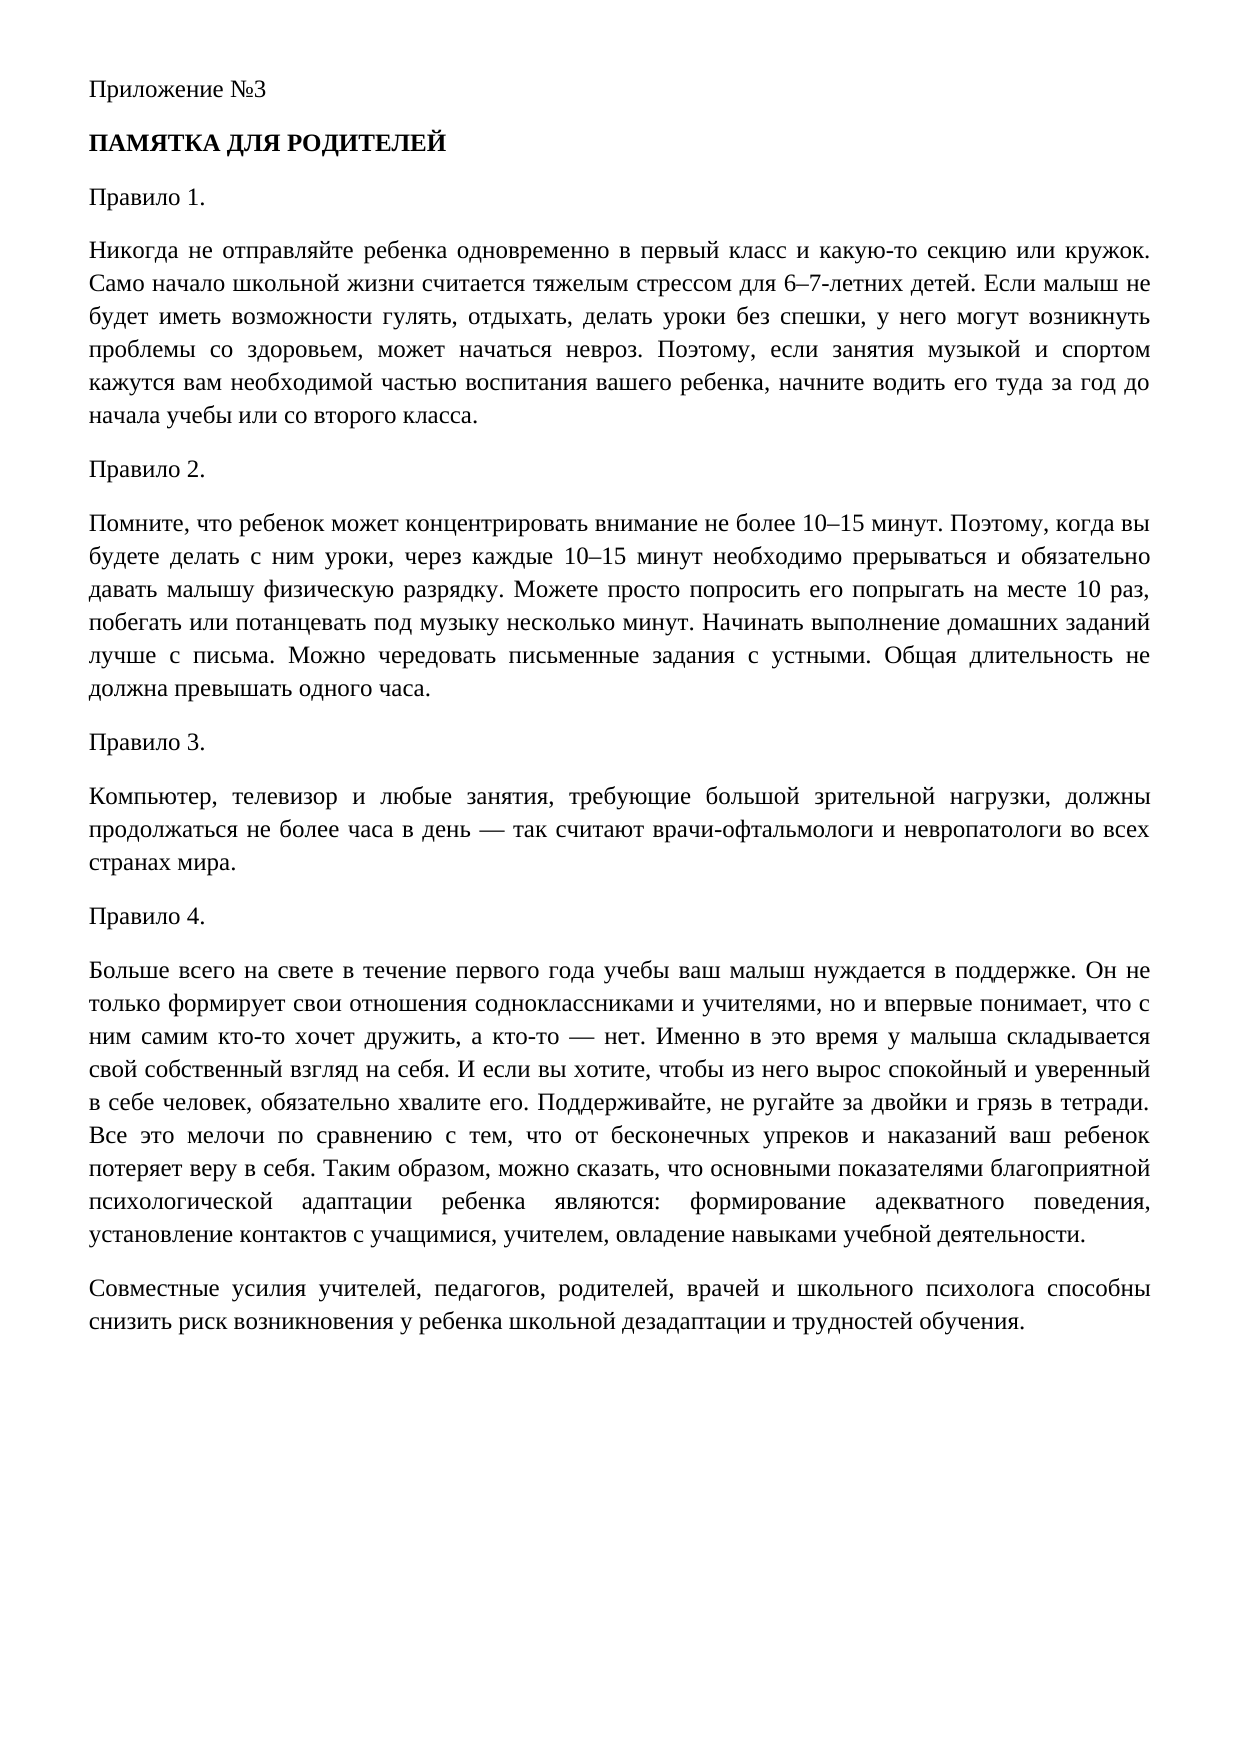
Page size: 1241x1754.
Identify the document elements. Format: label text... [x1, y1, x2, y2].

text Компьютер, телевизор и любые занятия, требующие большой зрительной нагрузки, должны продолжаться не более часа в день — так считают врачи-офтальмологи и невропатологи во всех странах мира. [88, 781, 1152, 876]
text Совместные усилия учителей, педагогов, родителей, врачей и школьного психолога способны снизить риск возникновения у ребенка школьной дезадаптации и трудностей обучения. [88, 1273, 1152, 1334]
text Правило 1. [88, 182, 1152, 210]
text ПАМЯТКА ДЛЯ РОДИТЕЛЕЙ [88, 128, 1152, 156]
text Никогда не отправляйте ребенка одновременно в первый класс и какую-то секцию или кружок. Само начало школьной жизни считается тяжелым стрессом для 6–7-летних детей. Если малыш не будет иметь возможности гулять, отдыхать, делать уроки без спешки, у него могут возникнуть проблемы со здоровьем, может начаться невроз. Поэтому, если занятия музыкой и спортом кажутся вам необходимой частью воспитания вашего ребенка, начните водить его туда за год до начала учебы или со второго класса. [88, 235, 1152, 429]
text Правило 4. [88, 901, 1152, 930]
text Помните, что ребенок может концентрировать внимание не более 10–15 минут. Поэтому, когда вы будете делать с ним уроки, через каждые 10–15 минут необходимо прерываться и обязательно давать малышу физическую разрядку. Можете просто попросить его попрыгать на месте 10 раз, побегать или потанцевать под музыку несколько минут. Начинать выполнение домашних заданий лучше с письма. Можно чередовать письменные задания с устными. Общая длительность не должна превышать одного часа. [88, 508, 1152, 702]
text Больше всего на свете в течение первого года учебы ваш малыш нуждается в поддержке. Он не только формирует свои отношения содноклассниками и учителями, но и впервые понимает, что с ним самим кто-то хочет дружить, а кто-то — нет. Именно в это время у малыша складывается свой собственный взгляд на себя. И если вы хотите, чтобы из него вырос спокойный и уверенный в себе человек, обязательно хвалите его. Поддерживайте, не ругайте за двойки и грязь в тетради. Все это мелочи по сравнению с тем, что от бесконечных упреков и наказаний ваш ребенок потеряет веру в себя. Таким образом, можно сказать, что основными показателями благоприятной психологической адаптации ребенка являются: формирование адекватного поведения, установление контактов с учащимися, учителем, овладение навыками учебной деятельности. [88, 955, 1152, 1248]
text Приложение №3 [88, 74, 1152, 103]
text Правило 3. [88, 727, 1152, 756]
text Правило 2. [88, 454, 1152, 483]
